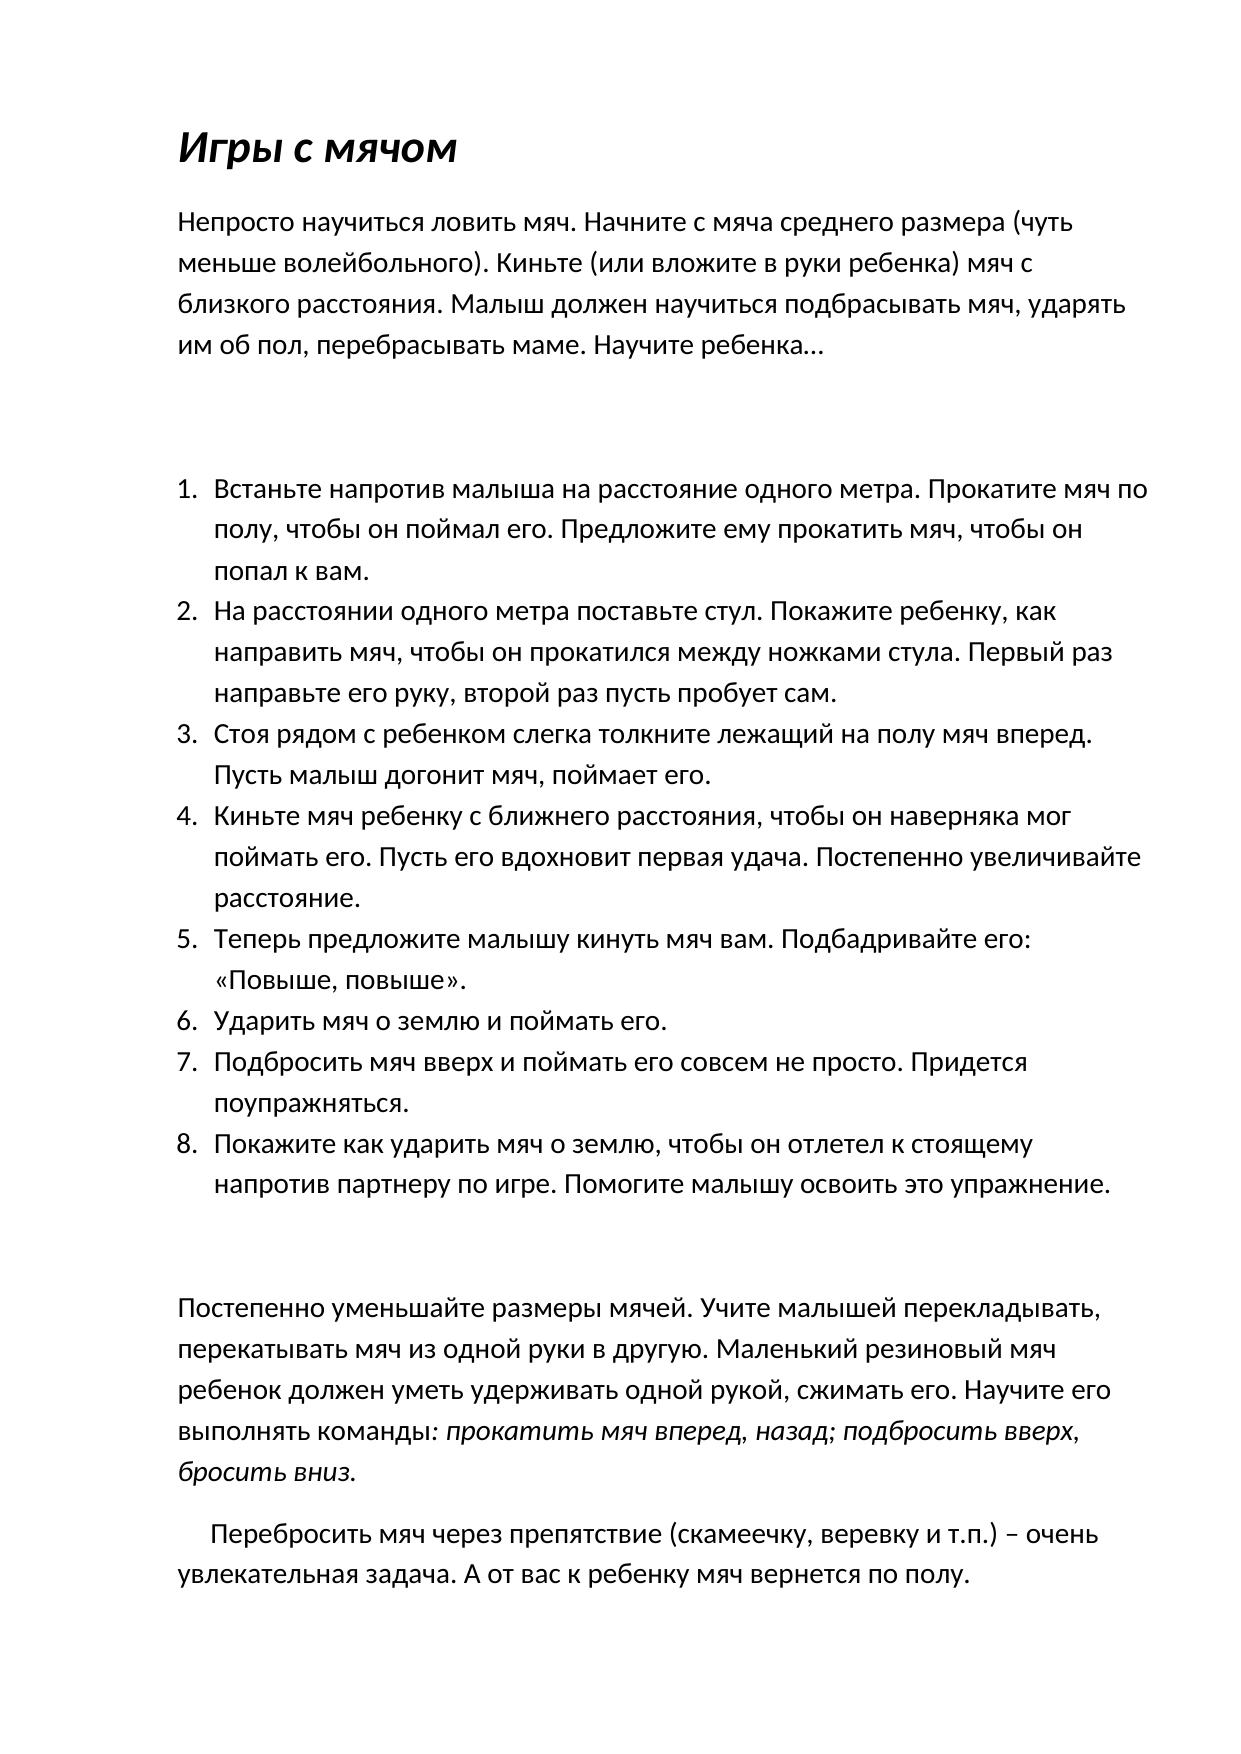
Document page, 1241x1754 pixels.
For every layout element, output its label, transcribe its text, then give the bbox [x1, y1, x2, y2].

text Постепенно уменьшайте размеры мячей. Учите малышей перекладывать, перекатывать мяч из одной руки в другую. Маленький резиновый мяч ребенок должен уметь удерживать одной рукой, сжимать его. Научите его выполнять команды: прокатить мяч вперед, назад; подбросить вверх, бросить вниз. [177, 1289, 1152, 1488]
list Стоя рядом с ребенком слегка толкните лежащий на полу мяч вперед. Пусть малыш догонит мяч, поймает его. [176, 715, 1152, 792]
text Игры с мячом [177, 118, 1152, 174]
list Ударить мяч о землю и поймать его. [176, 1002, 1152, 1037]
list Покажите как ударить мяч о землю, чтобы он отлетел к стоящему напротив партнеру по игре. Помогите малышу освоить это упражнение. [176, 1125, 1152, 1201]
list Теперь предложите малышу кинуть мяч вам. Подбадривайте его: «Повыше, повыше». [176, 920, 1152, 997]
list Встаньте напротив малыша на расстояние одного метра. Прокатите мяч по полу, чтобы он поймал его. Предложите ему прокатить мяч, чтобы он попал к вам. [176, 470, 1152, 587]
list На расстоянии одного метра поставьте стул. Покажите ребенку, как направить мяч, чтобы он прокатился между ножками стула. Первый раз направьте его руку, второй раз пусть пробует сам. [176, 592, 1152, 710]
list Подбросить мяч вверх и поймать его совсем не просто. Придется поупражняться. [176, 1043, 1152, 1119]
list Киньте мяч ребенку с ближнего расстояния, чтобы он наверняка мог поймать его. Пусть его вдохновит первая удача. Постепенно увеличивайте расстояние. [176, 797, 1152, 915]
text Перебросить мяч через препятствие (скамеечку, веревку и т.п.) – очень увлекательная задача. А от вас к ребенку мяч вернется по полу. [177, 1515, 1152, 1591]
text Непросто научиться ловить мяч. Начните с мяча среднего размера (чуть меньше волейбольного). Киньте (или вложите в руки ребенка) мяч с близкого расстояния. Малыш должен научиться подбрасывать мяч, ударять им об пол, перебрасывать маме. Научите ребенка… [177, 203, 1152, 362]
